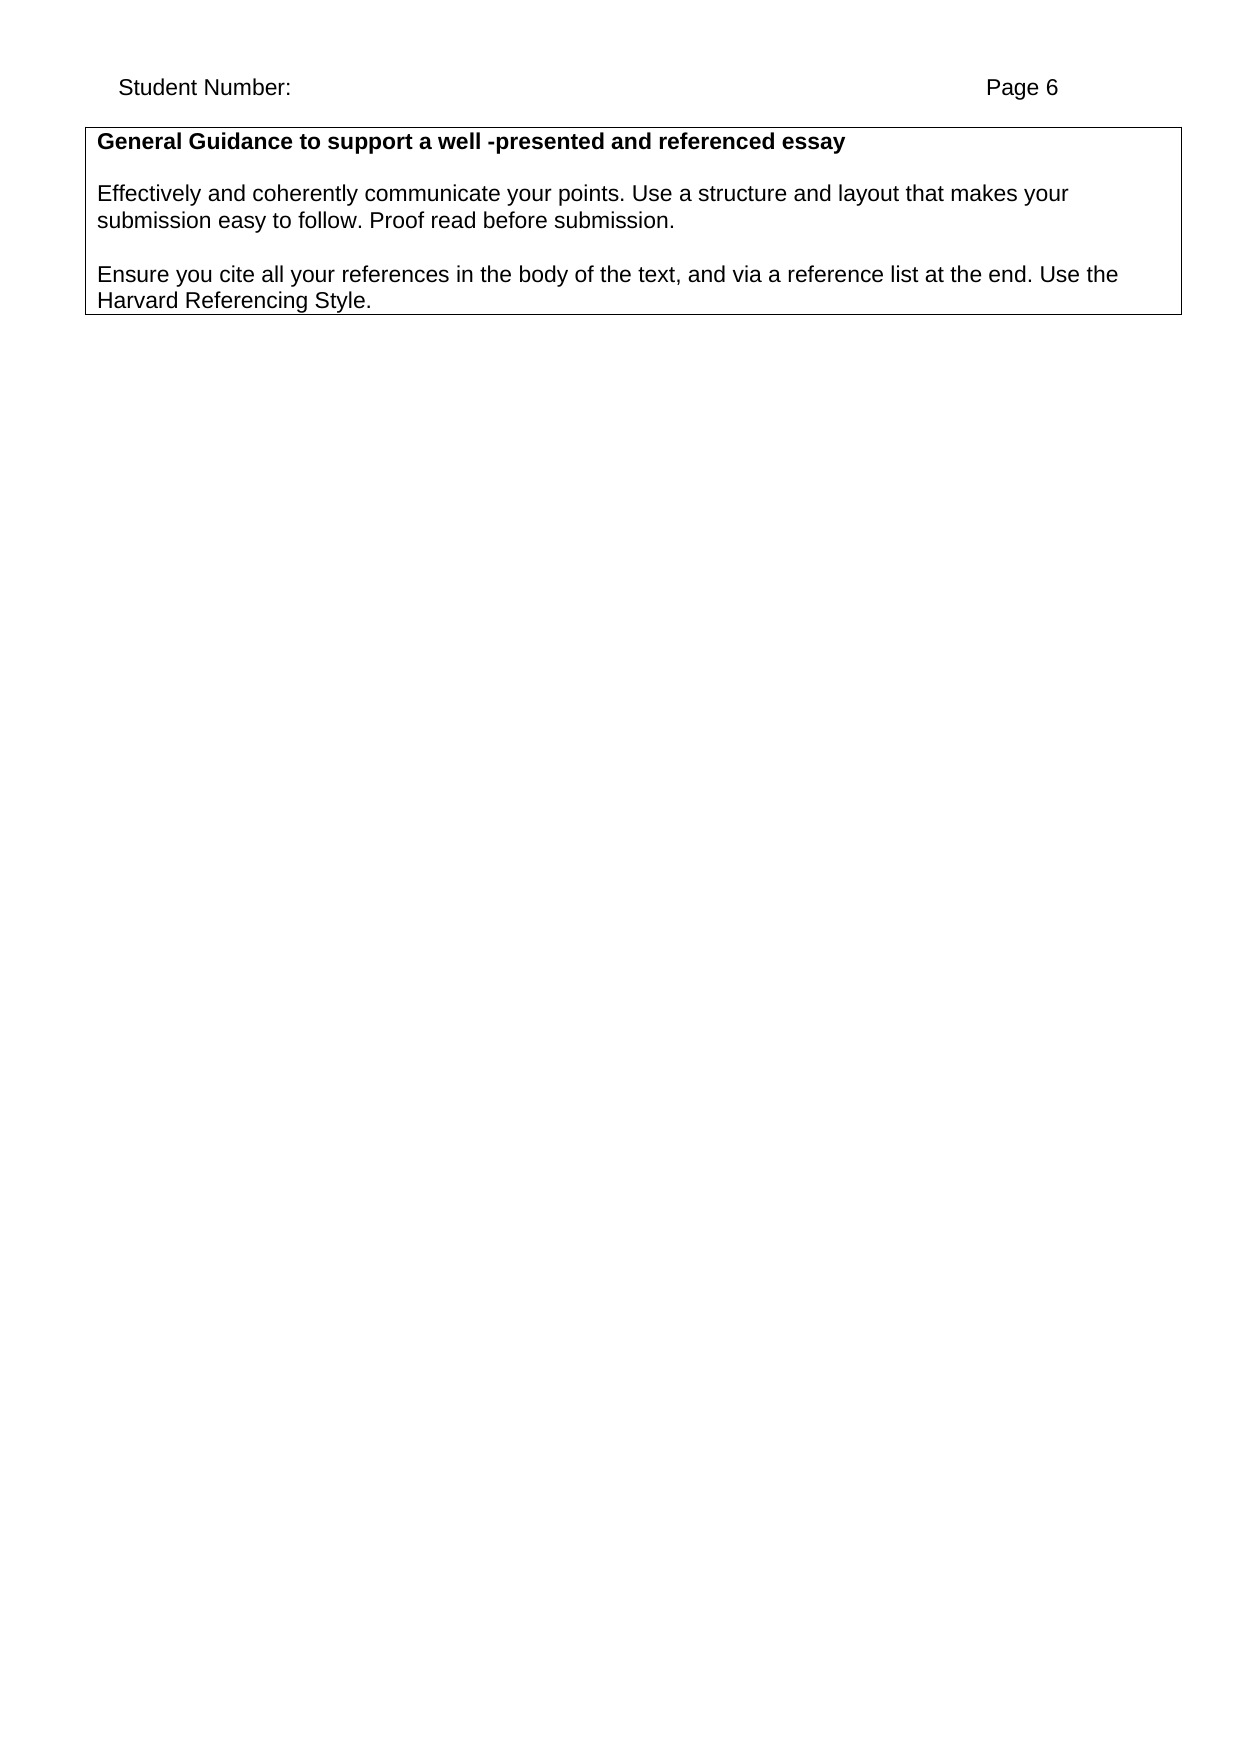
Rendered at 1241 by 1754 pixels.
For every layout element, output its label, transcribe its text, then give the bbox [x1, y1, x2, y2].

table_cell General Guidance to support a well -presented and referenced essay Effectively and coherently communicate your points. Use a structure and layout that makes your submission easy to follow. Proof read before submission. Ensure you cite all your references in the body of the text, and via a reference list at the end. Use the Harvard Referencing Style. [86, 128, 1181, 314]
